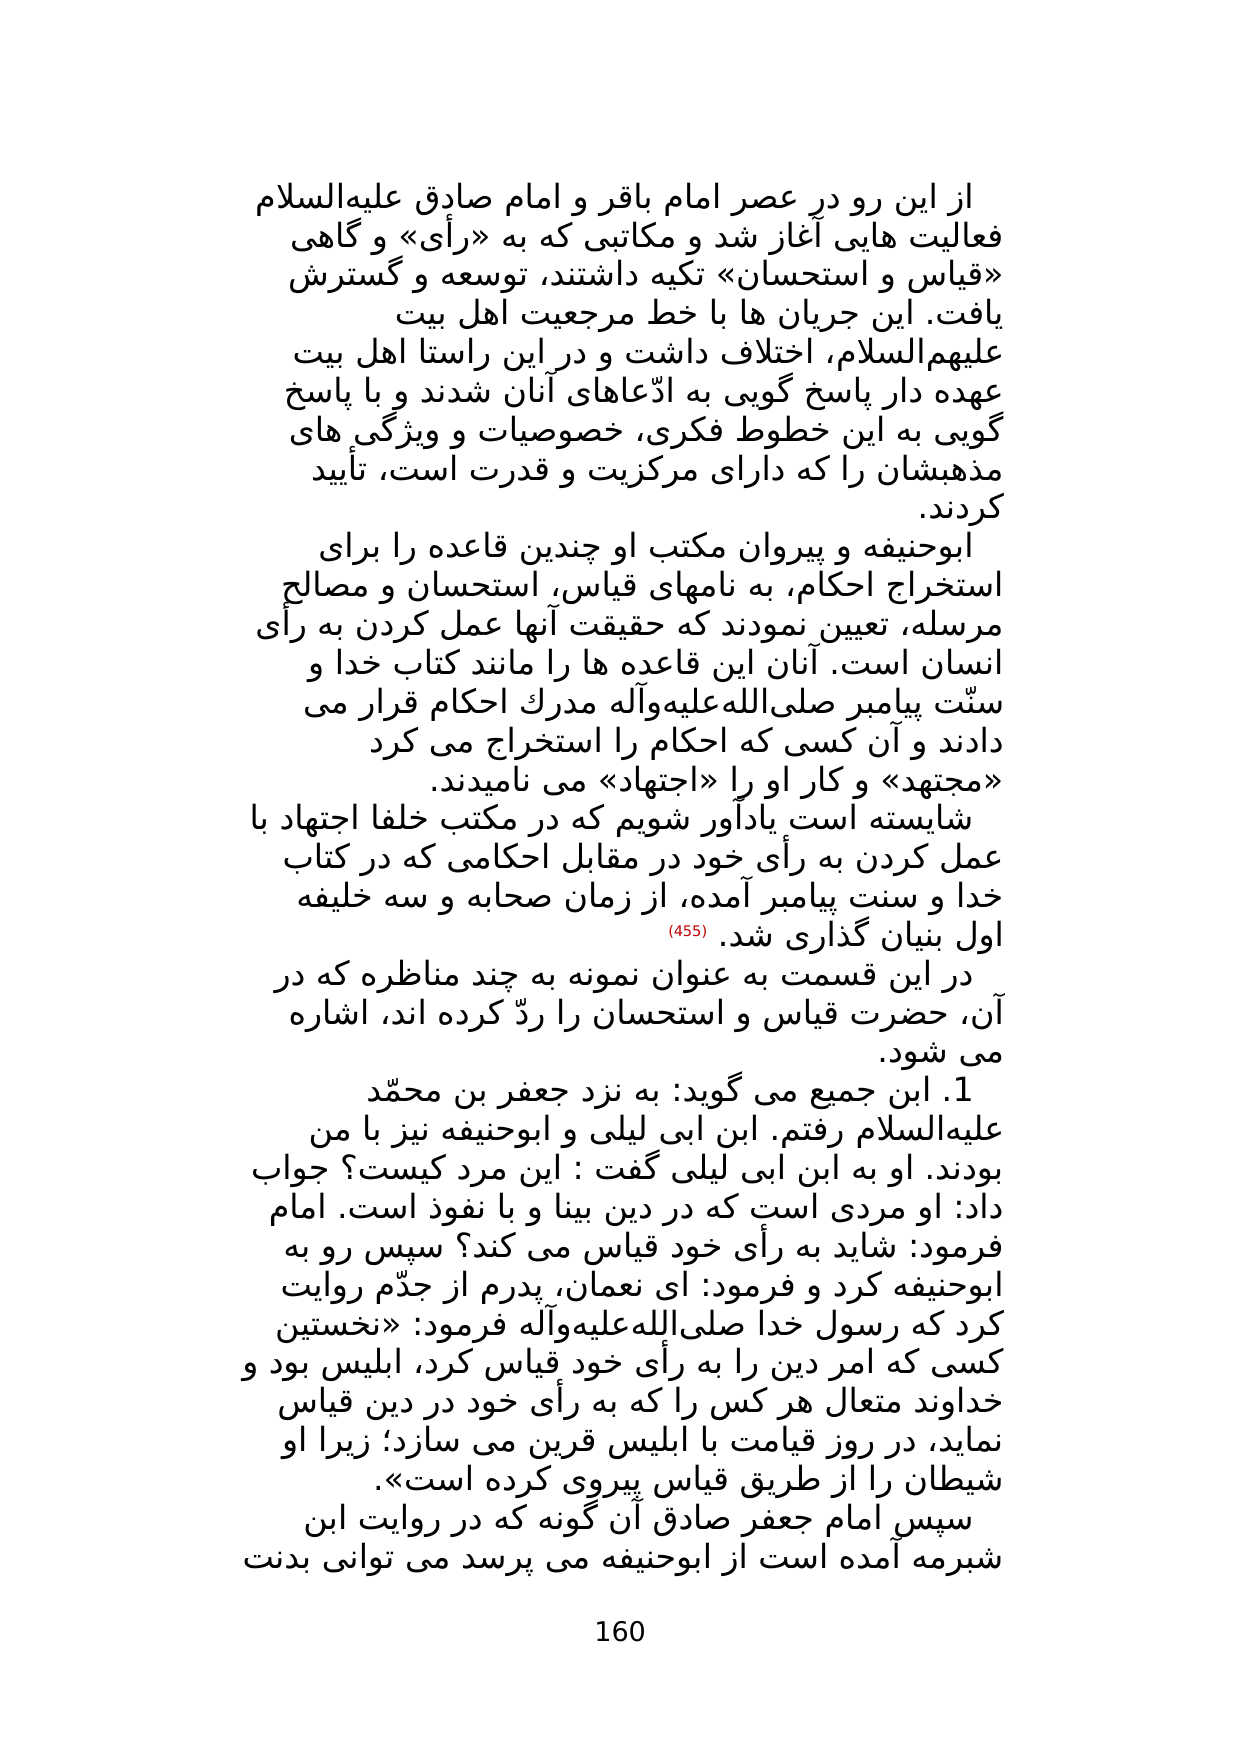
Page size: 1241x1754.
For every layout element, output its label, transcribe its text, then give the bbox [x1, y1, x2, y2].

text ابوحنيفه و پيروان مكتب او چندين قاعده را براى استخراج احكام، به نامهاى قياس، استحسان و مصالح مرسله، تعيين نمودند كه حقيقت آنها عمل كردن به رأى انسان است. آنان اين قاعده ها را مانند كتاب خدا و سنّت پيامبر صلى‌الله‌عليه‌وآله مدرك احكام قرار مى دادند و آن كسى كه احكام را استخراج مى كرد «مجتهد» و كار او را «اجتهاد» مى ناميدند. [236, 527, 1004, 799]
text از اين رو در عصر امام باقر و امام صادق عليه‌السلام فعاليت هايى آغاز شد و مكاتبى كه به «رأى» و گاهى «قياس و استحسان» تكيه داشتند، توسعه و گسترش يافت. اين جريان ها با خط مرجعيت اهل بيت عليهم‌السلام، اختلاف داشت و در اين راستا اهل بيت عهده دار پاسخ گويى به ادّعاهاى آنان شدند و با پاسخ گويى به اين خطوط فكرى، خصوصيات و ويژگى هاى مذهبشان را كه داراى مركزيت و قدرت است، تأييد كردند. [236, 177, 1004, 527]
text در اين قسمت به عنوان نمونه به چند مناظره كه در آن، حضرت قياس و استحسان را ردّ كرده اند، اشاره مى شود. [236, 954, 1004, 1071]
text شايسته است يادآور شويم كه در مكتب خلفا اجتهاد با عمل كردن به رأى خود در مقابل احكامى كه در كتاب خدا و سنت پيامبر آمده، از زمان صحابه و سه خليفه اول بنيان گذارى شد. (455) [236, 799, 1004, 954]
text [236, 1498, 1004, 1576]
text 1. ابن جميع مى گويد: به نزد جعفر بن محمّد عليه‌السلام رفتم. ابن ابى ليلى و ابوحنيفه نيز با من بودند. او به ابن ابى ليلى گفت : اين مرد كيست؟ جواب داد: او مردى است كه در دين بينا و با نفوذ است. امام فرمود: شايد به رأى خود قياس مى كند؟ سپس رو به ابوحنيفه كرد و فرمود: اى نعمان، پدرم از جدّم روايت كرد كه رسول خدا صلى‌الله‌عليه‌وآله فرمود: «نخستين كسى كه امر دين را به رأى خود قياس كرد، ابليس بود و خداوند متعال هر كس را كه به رأى خود در دين قياس نمايد، در روز قيامت با ابليس قرين مى سازد؛ زيرا او شيطان را از طريق قياس پيروى كرده است». [236, 1071, 1004, 1498]
